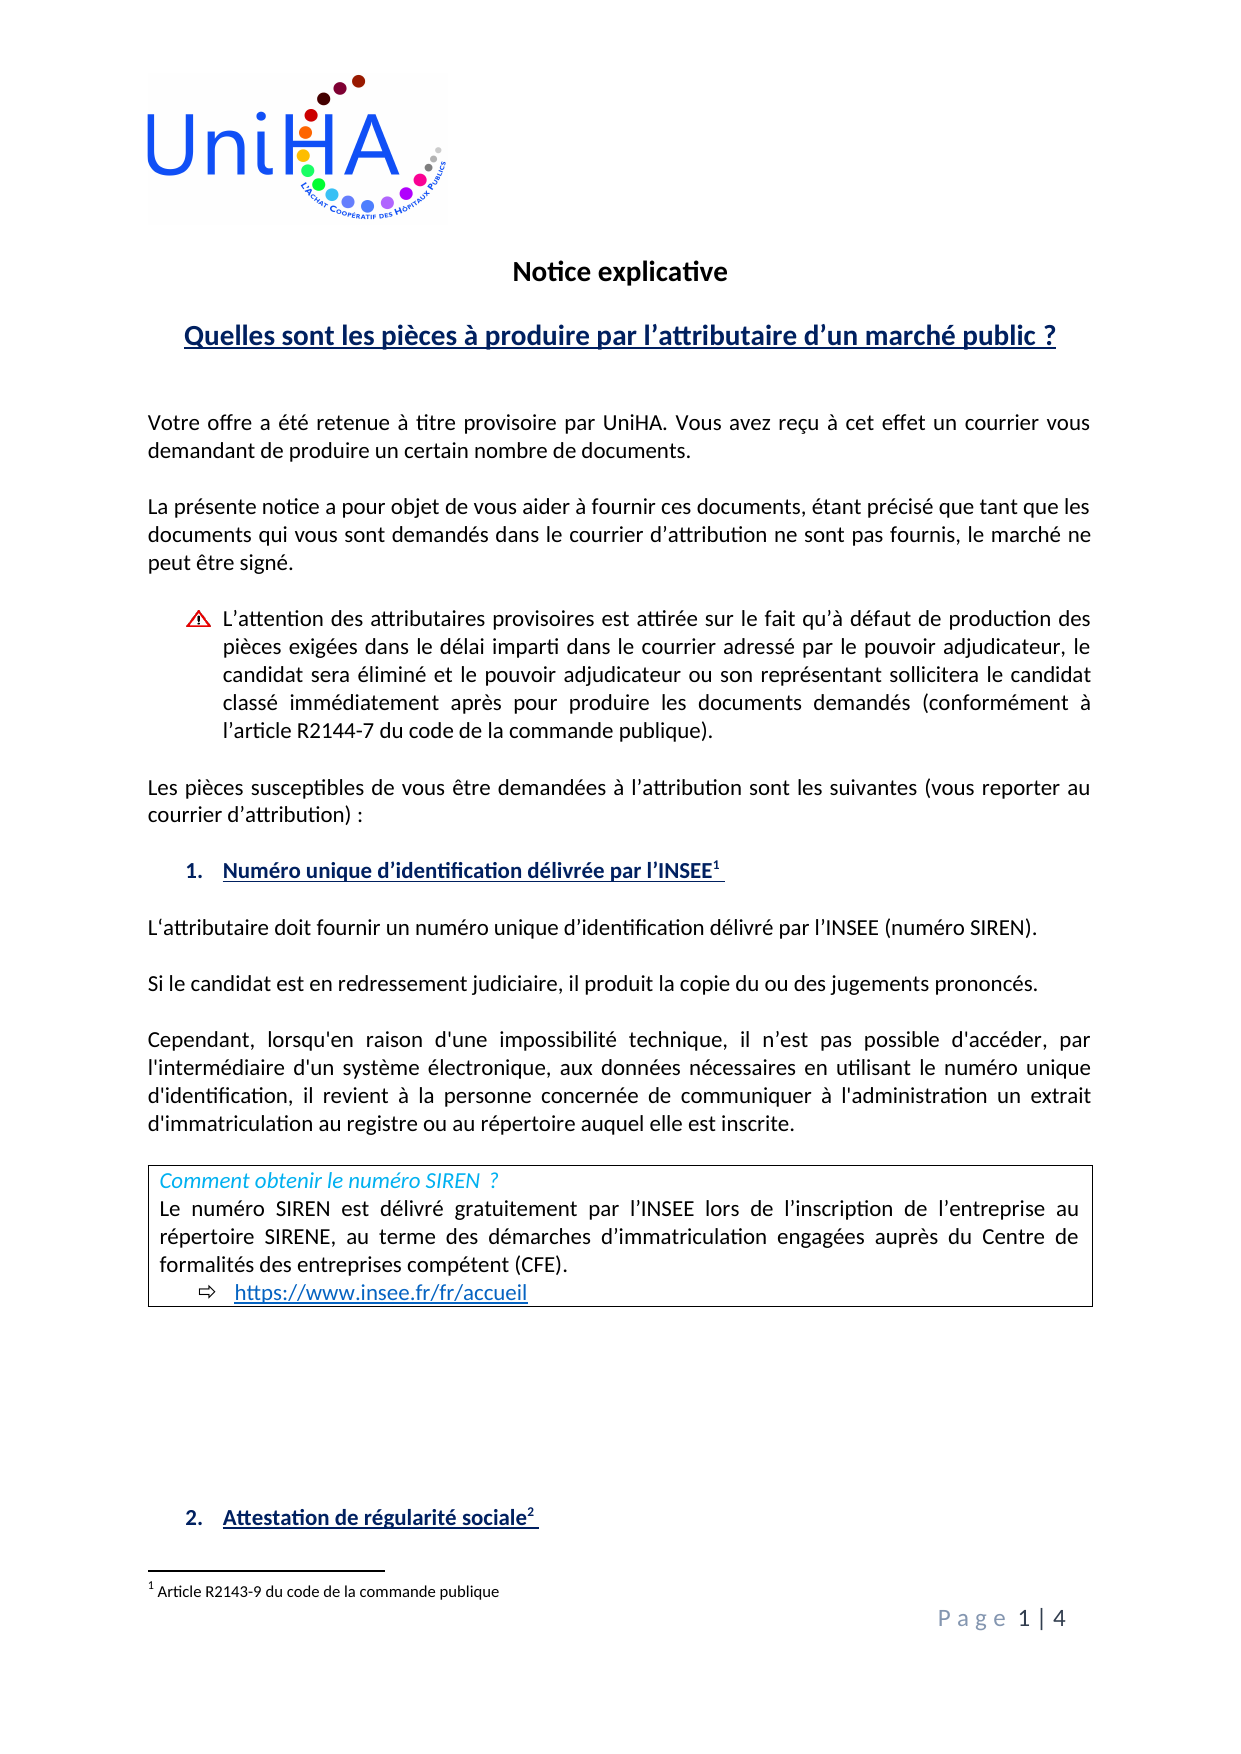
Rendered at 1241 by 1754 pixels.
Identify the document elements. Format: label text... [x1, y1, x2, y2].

text Cependant, lorsqu'en raison d'une impossibilité technique, il n’est pas possible d'accéder, par l'intermédiaire d'un système électronique, aux données nécessaires en utilisant le numéro unique d'identification, il revient à la personne concernée de communiquer à l'administration un extrait d'immatriculation au registre ou au répertoire auquel elle est inscrite. [148, 1025, 1093, 1137]
list Attestation de régularité sociale [185, 1503, 1093, 1531]
text Votre offre a été retenue à titre provisoire par UniHA. Vous avez reçu à cet effet un courrier vous demandant de produire un certain nombre de documents. [148, 408, 1093, 464]
text Les pièces susceptibles de vous être demandées à l’attribution sont les suivantes (vous reporter au courrier d’attribution) : [148, 773, 1093, 829]
text Si le candidat est en redressement judiciaire, il produit la copie du ou des jugements prononcés. [148, 969, 1093, 997]
picture [186, 610, 211, 627]
table_header Comment obtenir le numéro SIREN ? Le numéro SIREN est délivré gratuitement par l’INSEE lors de l’inscription de l’entreprise au répertoire SIRENE, au terme des démarches d’immatriculation engagées auprès du Centre de formalités des entreprises compétent (CFE). https://www.insee.fr/fr/accueil [149, 1166, 1092, 1306]
text L‘attributaire doit fournir un numéro unique d’identification délivré par l’INSEE (numéro SIREN). [148, 913, 1093, 941]
list L’attention des attributaires provisoires est attirée sur le fait qu’à défaut de production des pièces exigées dans le délai imparti dans le courrier adressé par le pouvoir adjudicateur, le candidat sera éliminé et le pouvoir adjudicateur ou son représentant sollicitera le candidat classé immédiatement après pour produire les documents demandés (conformément à l’article R2144-7 du code de la commande publique). [185, 604, 1093, 744]
text La présente notice a pour objet de vous aider à fournir ces documents, étant précisé que tant que les documents qui vous sont demandés dans le courrier d’attribution ne sont pas fournis, le marché ne peut être signé. [148, 492, 1093, 576]
picture [147, 73, 449, 225]
text Notice explicative [148, 253, 1093, 289]
list Numéro unique d’identification délivrée par l’INSEE [185, 857, 1093, 885]
text Quelles sont les pièces à produire par l’attributaire d’un marché public ? [148, 317, 1093, 352]
